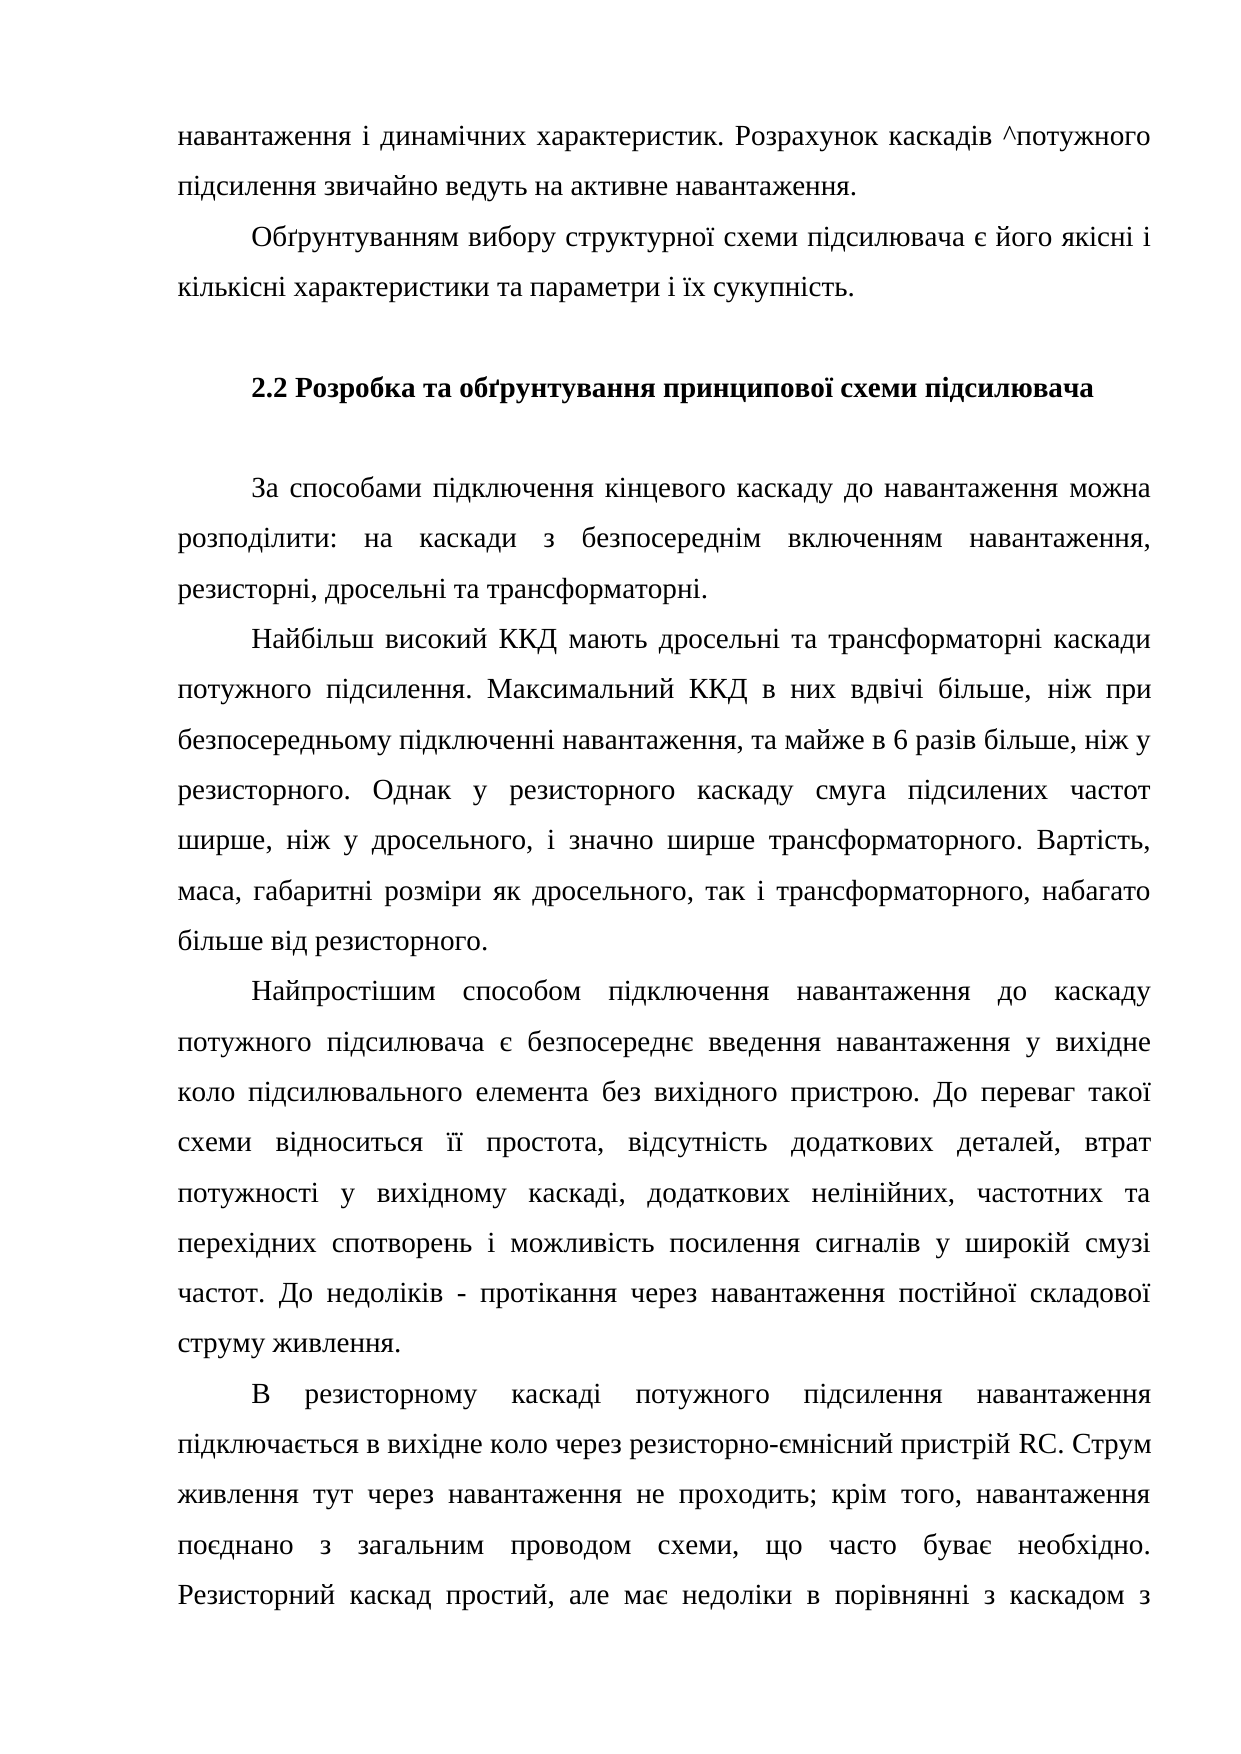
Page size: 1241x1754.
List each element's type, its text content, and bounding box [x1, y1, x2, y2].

text Обґрунтуванням вибору структурної схеми підсилювача є його якісні і кількісні характеристики та параметри і їх сукупність. [177, 219, 1152, 303]
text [177, 118, 1152, 202]
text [177, 1376, 1152, 1611]
text За способами підключення кінцевого каскаду до навантаження можна розподілити: на каскади з безпосереднім включенням навантаження, резисторні, дросельні та трансформаторні. [177, 470, 1152, 604]
text Найбільш високий ККД мають дросельні та трансформаторні каскади потужного підсилення. Максимальний ККД в них вдвічі більше, ніж при безпосередньому підключенні навантаження, та майже в 6 разів більше, ніж у резисторного. Однак у резисторного каскаду смуга підсилених частот ширше, ніж у дросельного, і значно ширше трансформаторного. Вартість, маса, габаритні розміри як дросельного, так і трансформаторного, набагато більше від резисторного. [177, 621, 1152, 957]
text 2.2 Розробка та обґрунтування принципової схеми підсилювача [177, 370, 1152, 403]
text Найпростішим способом підключення навантаження до каскаду потужного підсилювача є безпосереднє введення навантаження у вихідне коло підсилювального елемента без вихідного пристрою. До переваг такої схеми відноситься її простота, відсутність додаткових деталей, втрат потужності у вихідному каскаді, додаткових нелінійних, частотних та перехідних спотворень і можливість посилення сигналів у широкій смузі частот. До недоліків - протікання через навантаження постійної складової струму живлення. [177, 973, 1152, 1359]
